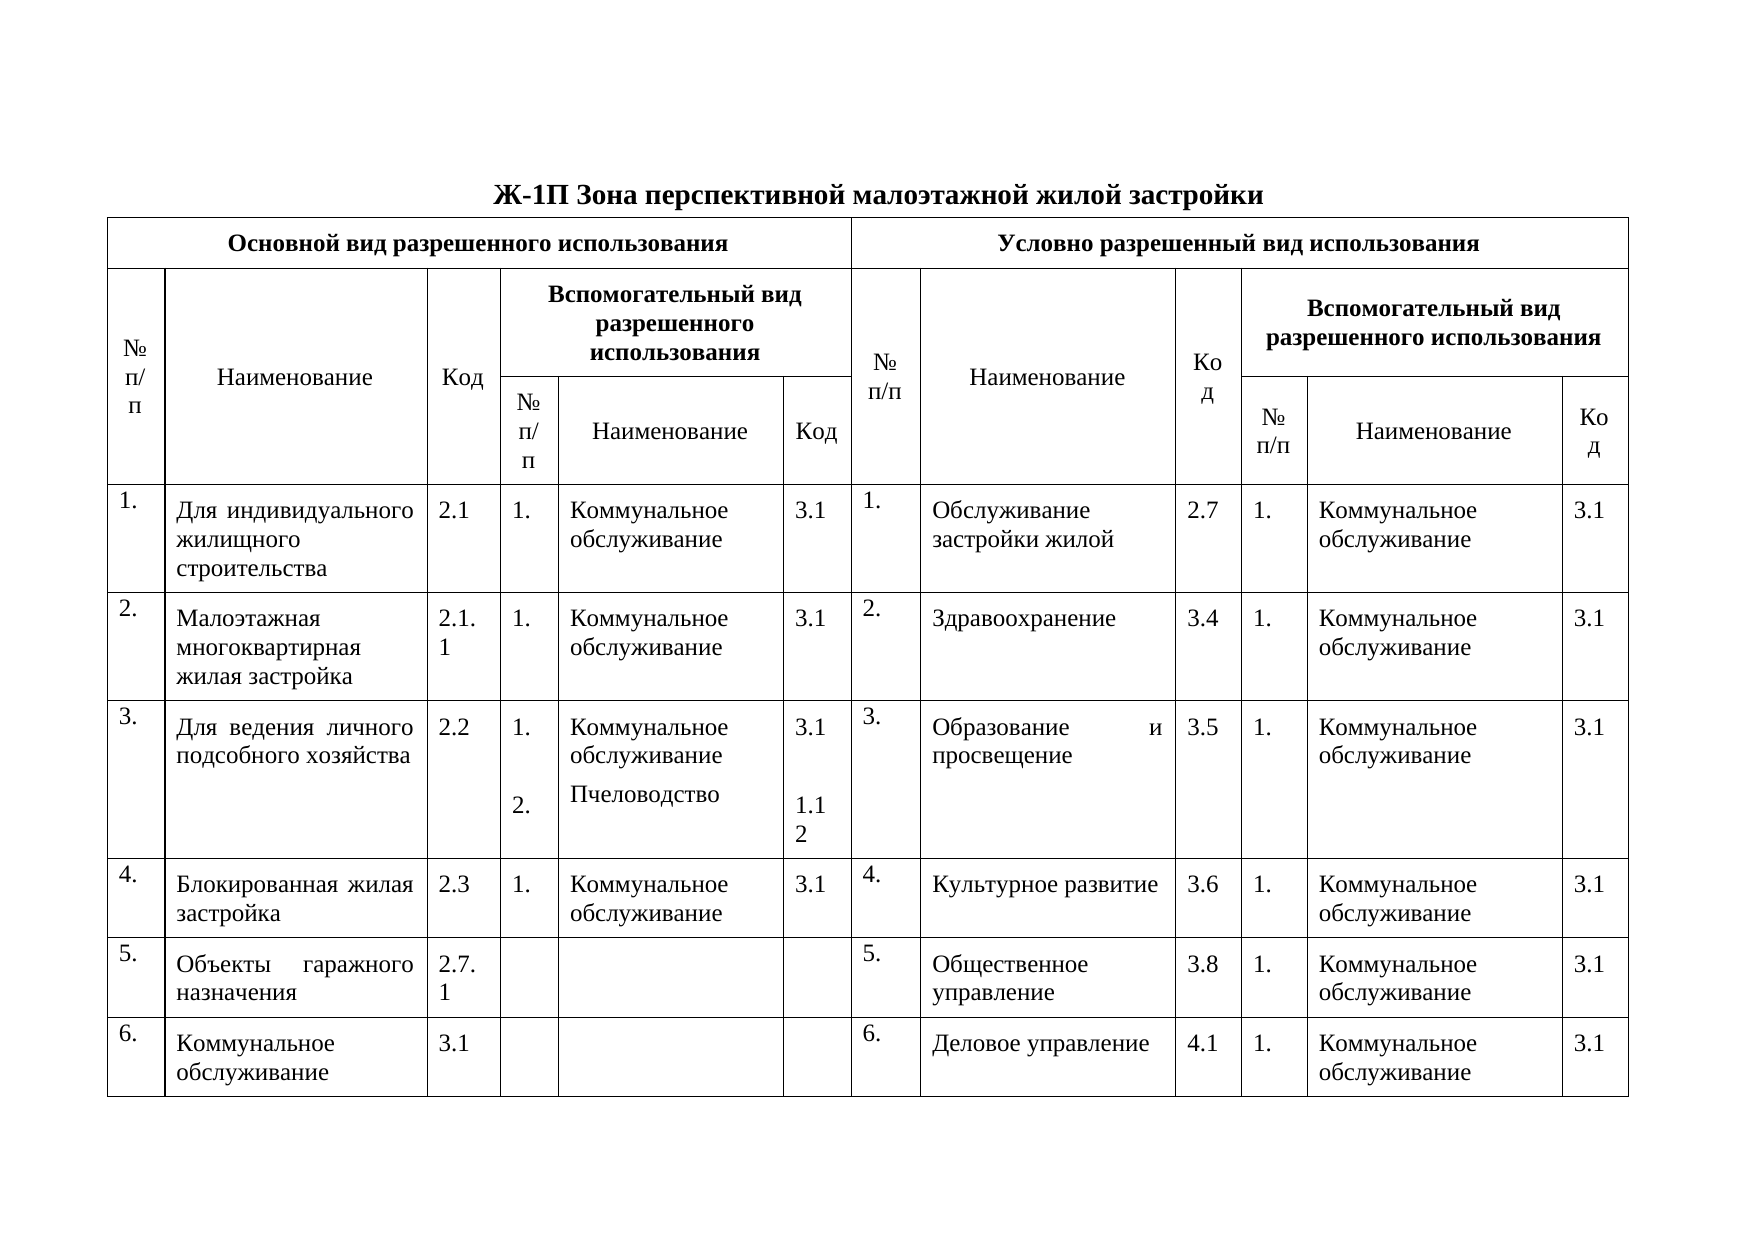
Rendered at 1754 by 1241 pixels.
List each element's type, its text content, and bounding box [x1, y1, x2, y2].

table_cell Коммунальное обслуживание Пчеловодство [559, 701, 783, 858]
table_cell 3.1 [1563, 859, 1628, 937]
table_cell 2.7.1 [428, 938, 500, 1017]
table_cell [108, 1018, 164, 1096]
table_cell [108, 701, 164, 858]
table_cell [784, 938, 851, 1017]
table_cell 1. [1242, 938, 1307, 1017]
table_cell 3.1 [784, 485, 851, 592]
table_cell № п/п [108, 269, 164, 484]
table_cell 4.1 [1176, 1018, 1241, 1096]
table_cell 1. [501, 859, 558, 937]
table_cell [784, 1018, 851, 1096]
table_cell 2.3 [428, 859, 500, 937]
table_cell [501, 1018, 558, 1096]
table_cell Наименование [1308, 377, 1562, 484]
table_cell 3.1 [784, 593, 851, 700]
table_cell Наименование [559, 377, 783, 484]
table_cell Культурное развитие [921, 859, 1175, 937]
table_cell Коммунальное обслуживание [1308, 859, 1562, 937]
table_cell 1. [1242, 1018, 1307, 1096]
table_cell [501, 938, 558, 1017]
table_cell Коммунальное обслуживание [166, 1018, 427, 1096]
table_cell 1. [1242, 701, 1307, 858]
table_cell [852, 485, 920, 592]
table_cell 3.4 [1176, 593, 1241, 700]
table_cell 2.2 [428, 701, 500, 858]
table_cell Коммунальное обслуживание [1308, 1018, 1562, 1096]
table_cell Для ведения личного подсобного хозяйства [166, 701, 427, 858]
table_cell Общественное управление [921, 938, 1175, 1017]
table_cell 1. [501, 593, 558, 700]
table_cell Код [428, 269, 500, 484]
table_cell 3.1 [1563, 485, 1628, 592]
table_cell [559, 1018, 783, 1096]
table_cell 3.5 [1176, 701, 1241, 858]
table_cell Блокированная жилая застройка [166, 859, 427, 937]
table_cell Здравоохранение [921, 593, 1175, 700]
table_cell Коммунальное обслуживание [559, 859, 783, 937]
table_cell Коммунальное обслуживание [1308, 938, 1562, 1017]
table_cell 1. [501, 485, 558, 592]
table_cell 3.1 [784, 859, 851, 937]
table_cell 3.1 [1563, 938, 1628, 1017]
table_header Основной вид разрешенного использования [108, 218, 851, 268]
table_cell Вспомогательный вид разрешенного использования [1242, 269, 1628, 376]
table_cell [108, 593, 164, 700]
table_cell [852, 1018, 920, 1096]
table_cell 1. 2. [501, 701, 558, 858]
table_cell 1. [1242, 593, 1307, 700]
table_cell Коммунальное обслуживание [1308, 701, 1562, 858]
table_cell Коммунальное обслуживание [559, 593, 783, 700]
table_cell 1. [1242, 859, 1307, 937]
table_cell Код [1563, 377, 1628, 484]
table_cell Вспомогательный вид разрешенного использования [501, 269, 851, 376]
table_cell Для индивидуального жилищного строительства [166, 485, 427, 592]
table_cell Код [784, 377, 851, 484]
subtitle Ж-1П Зона перспективной малоэтажной жилой застройки [118, 177, 1639, 211]
table_cell Коммунальное обслуживание [1308, 593, 1562, 700]
table_cell 2.1.1 [428, 593, 500, 700]
table_cell 3.1 [1563, 1018, 1628, 1096]
table_cell [108, 859, 164, 937]
table_cell Образование и просвещение [921, 701, 1175, 858]
table_cell Наименование [166, 269, 427, 484]
table_cell 2.7 [1176, 485, 1241, 592]
table_cell Малоэтажная многоквартирная жилая застройка [166, 593, 427, 700]
table_cell 3.1 [1563, 701, 1628, 858]
table_cell Деловое управление [921, 1018, 1175, 1096]
table_cell № п/п [1242, 377, 1307, 484]
table_header Условно разрешенный вид использования [852, 218, 1628, 268]
table_cell 3.1 [428, 1018, 500, 1096]
table_cell 1. [1242, 485, 1307, 592]
table_cell [852, 859, 920, 937]
table_cell [852, 701, 920, 858]
table_cell 3.6 [1176, 859, 1241, 937]
table_cell [108, 938, 164, 1017]
table_cell 3.8 [1176, 938, 1241, 1017]
table_cell Объекты гаражного назначения [166, 938, 427, 1017]
table_cell [559, 938, 783, 1017]
table_cell Коммунальное обслуживание [1308, 485, 1562, 592]
table_cell Наименование [921, 269, 1175, 484]
table_cell Коммунальное обслуживание [559, 485, 783, 592]
table_cell 2.1 [428, 485, 500, 592]
table_cell № п/п [852, 269, 920, 484]
table_cell [108, 485, 164, 592]
table_cell [852, 593, 920, 700]
table_cell [852, 938, 920, 1017]
table_cell Код [1176, 269, 1241, 484]
table_cell № п/п [501, 377, 558, 484]
table_cell Обслуживание застройки жилой [921, 485, 1175, 592]
table_cell 3.1 [1563, 593, 1628, 700]
table_cell 3.1 1.12 [784, 701, 851, 858]
